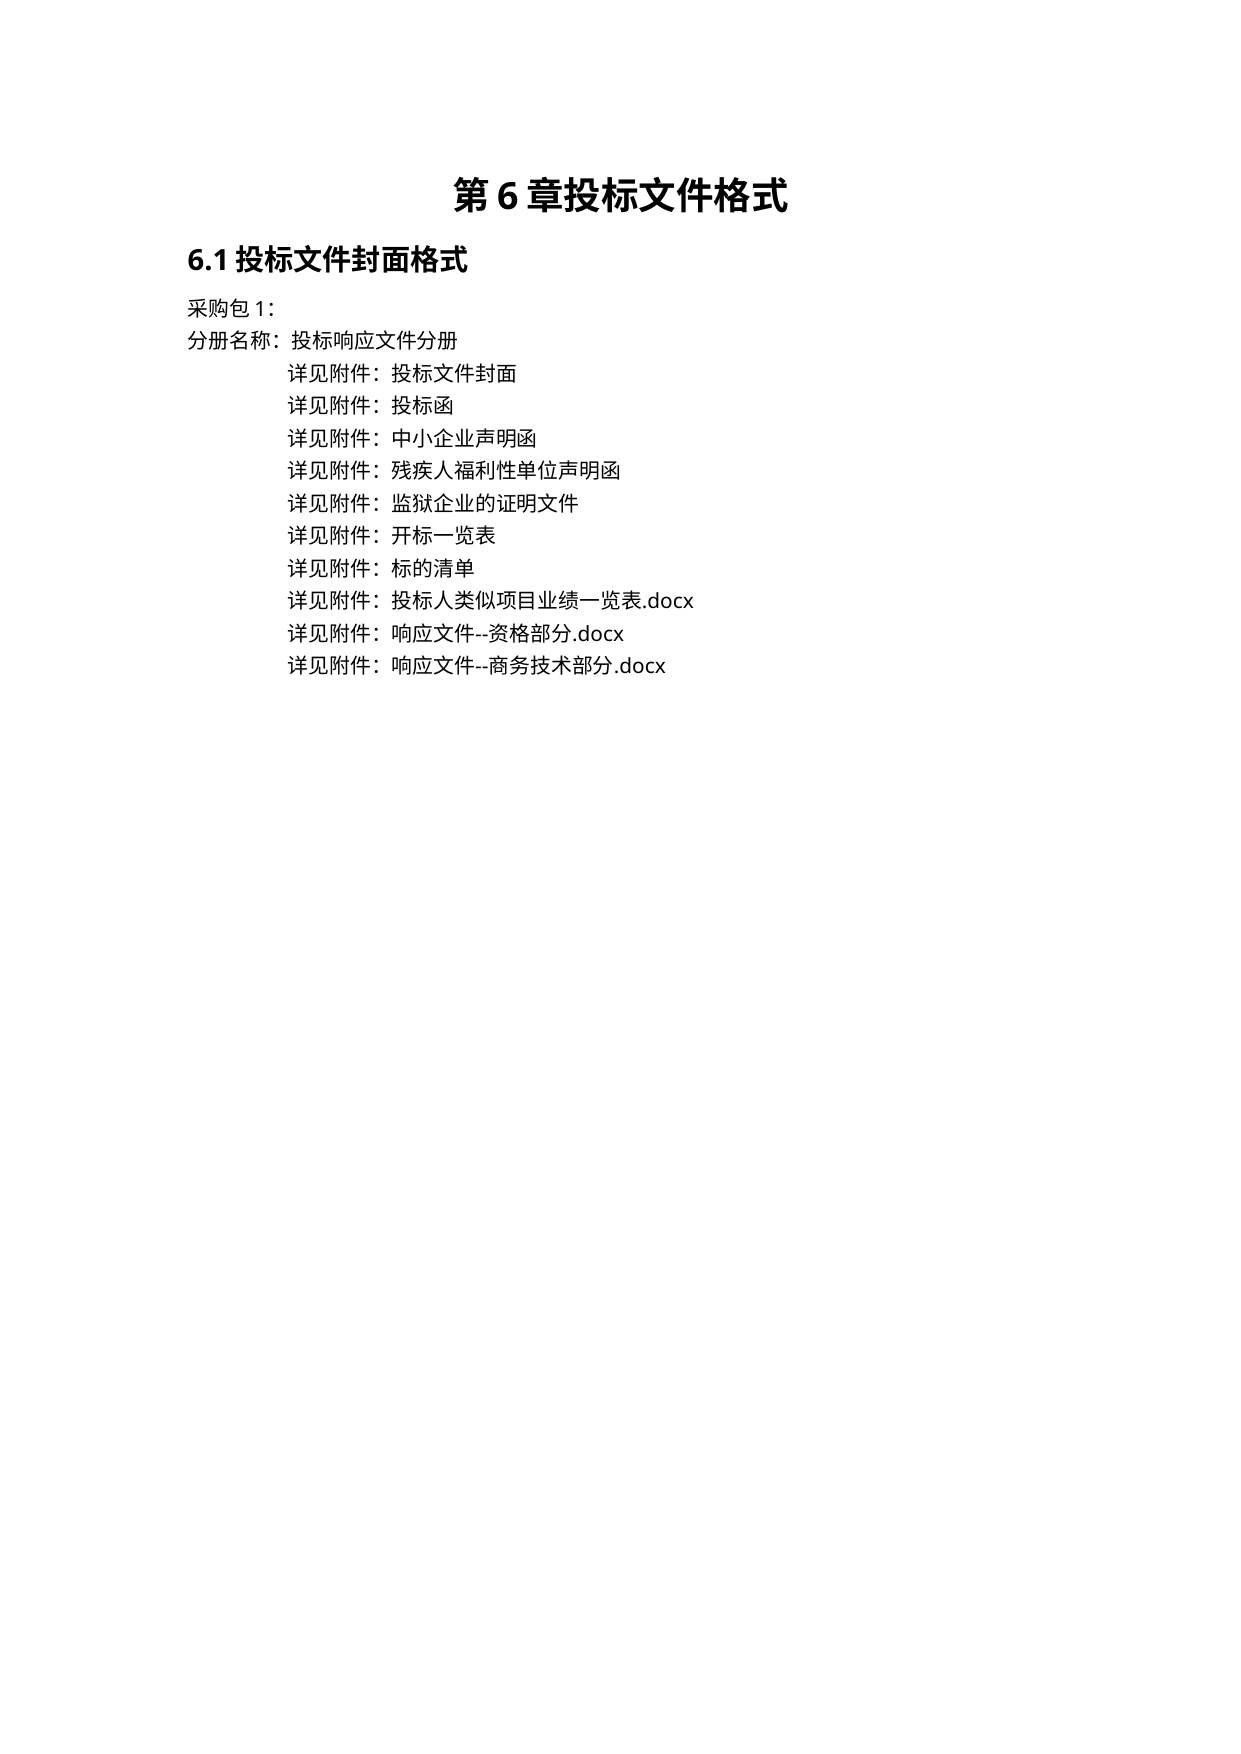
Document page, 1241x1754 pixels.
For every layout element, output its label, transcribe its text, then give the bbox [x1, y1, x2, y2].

text 详见附件：投标文件封面 [187, 357, 1053, 389]
text 详见附件：监狱企业的证明文件 [187, 487, 1053, 519]
text 详见附件：开标一览表 [187, 519, 1053, 552]
text 详见附件：中小企业声明函 [187, 422, 1053, 454]
text 详见附件：标的清单 [187, 552, 1053, 584]
text 采购包1： [187, 292, 1053, 324]
text 详见附件：响应文件--资格部分.docx [187, 617, 1053, 649]
text 详见附件：投标人类似项目业绩一览表.docx [187, 584, 1053, 617]
text 详见附件：响应文件--商务技术部分.docx [187, 649, 1053, 682]
text 详见附件：投标函 [187, 389, 1053, 422]
text 分册名称：投标响应文件分册 [187, 324, 1053, 357]
text 6.1投标文件封面格式 [187, 227, 1053, 292]
text 第6章投标文件格式 [187, 162, 1053, 227]
text 详见附件：残疾人福利性单位声明函 [187, 454, 1053, 487]
